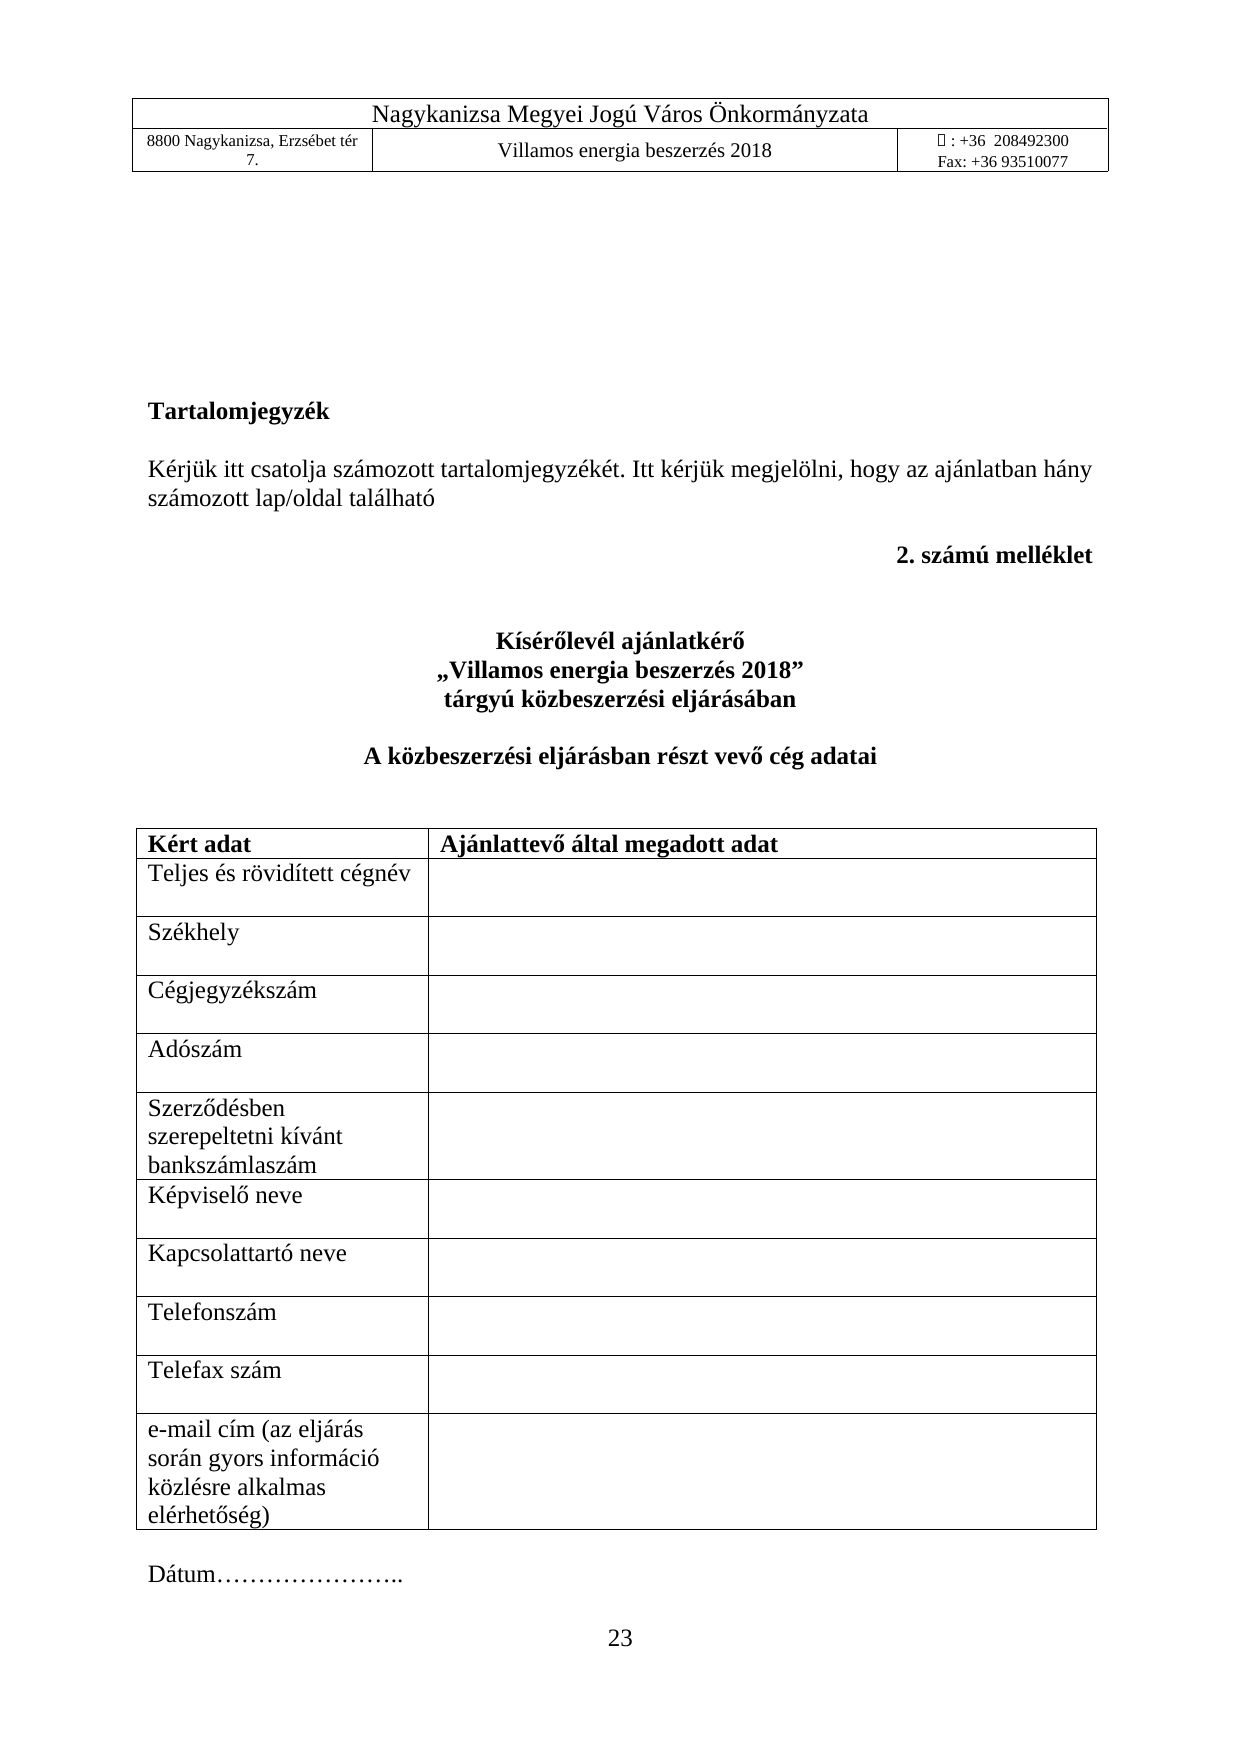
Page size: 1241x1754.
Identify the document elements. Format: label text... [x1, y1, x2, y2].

table_cell Adószám [137, 1034, 428, 1092]
table_header Kért adat [137, 829, 428, 857]
table_cell Telefonszám [137, 1297, 428, 1354]
table_cell [429, 917, 1096, 974]
title tárgyú közbeszerzési eljárásában [148, 684, 1093, 713]
table_cell Cégjegyzékszám [137, 976, 428, 1033]
table_cell Szerződésben szerepeltetni kívánt bankszámlaszám [137, 1093, 428, 1179]
title Kísérőlevél ajánlatkérő [148, 626, 1093, 655]
text „Villamos energia beszerzés 2018” [148, 655, 1093, 684]
table_cell [429, 1297, 1096, 1354]
table_cell [429, 1239, 1096, 1296]
table_cell [429, 1180, 1096, 1237]
table_cell [429, 1356, 1096, 1413]
table_cell Székhely [137, 917, 428, 974]
text 2. számú melléklet [148, 540, 1093, 569]
text Tartalomjegyzék [148, 396, 1093, 425]
table_cell [429, 1034, 1096, 1092]
table_cell [429, 1093, 1096, 1179]
table_cell [429, 859, 1096, 916]
table_cell Teljes és rövidített cégnév [137, 859, 428, 916]
table_cell Képviselő neve [137, 1180, 428, 1237]
table_cell e-mail cím (az eljárás során gyors információ közlésre alkalmas elérhetőség) [137, 1414, 428, 1529]
text Kérjük itt csatolja számozott tartalomjegyzékét. Itt kérjük megjelölni, hogy az ajánlatban hány számozott lap/oldal található [148, 454, 1093, 511]
text Dátum………………….. [148, 1559, 1093, 1588]
table_cell Telefax szám [137, 1356, 428, 1413]
table_cell [429, 1414, 1096, 1529]
table_header Ajánlattevő által megadott adat [429, 829, 1096, 857]
table_cell [429, 976, 1096, 1033]
table_cell Kapcsolattartó neve [137, 1239, 428, 1296]
text A közbeszerzési eljárásban részt vevő cég adatai [148, 741, 1093, 770]
